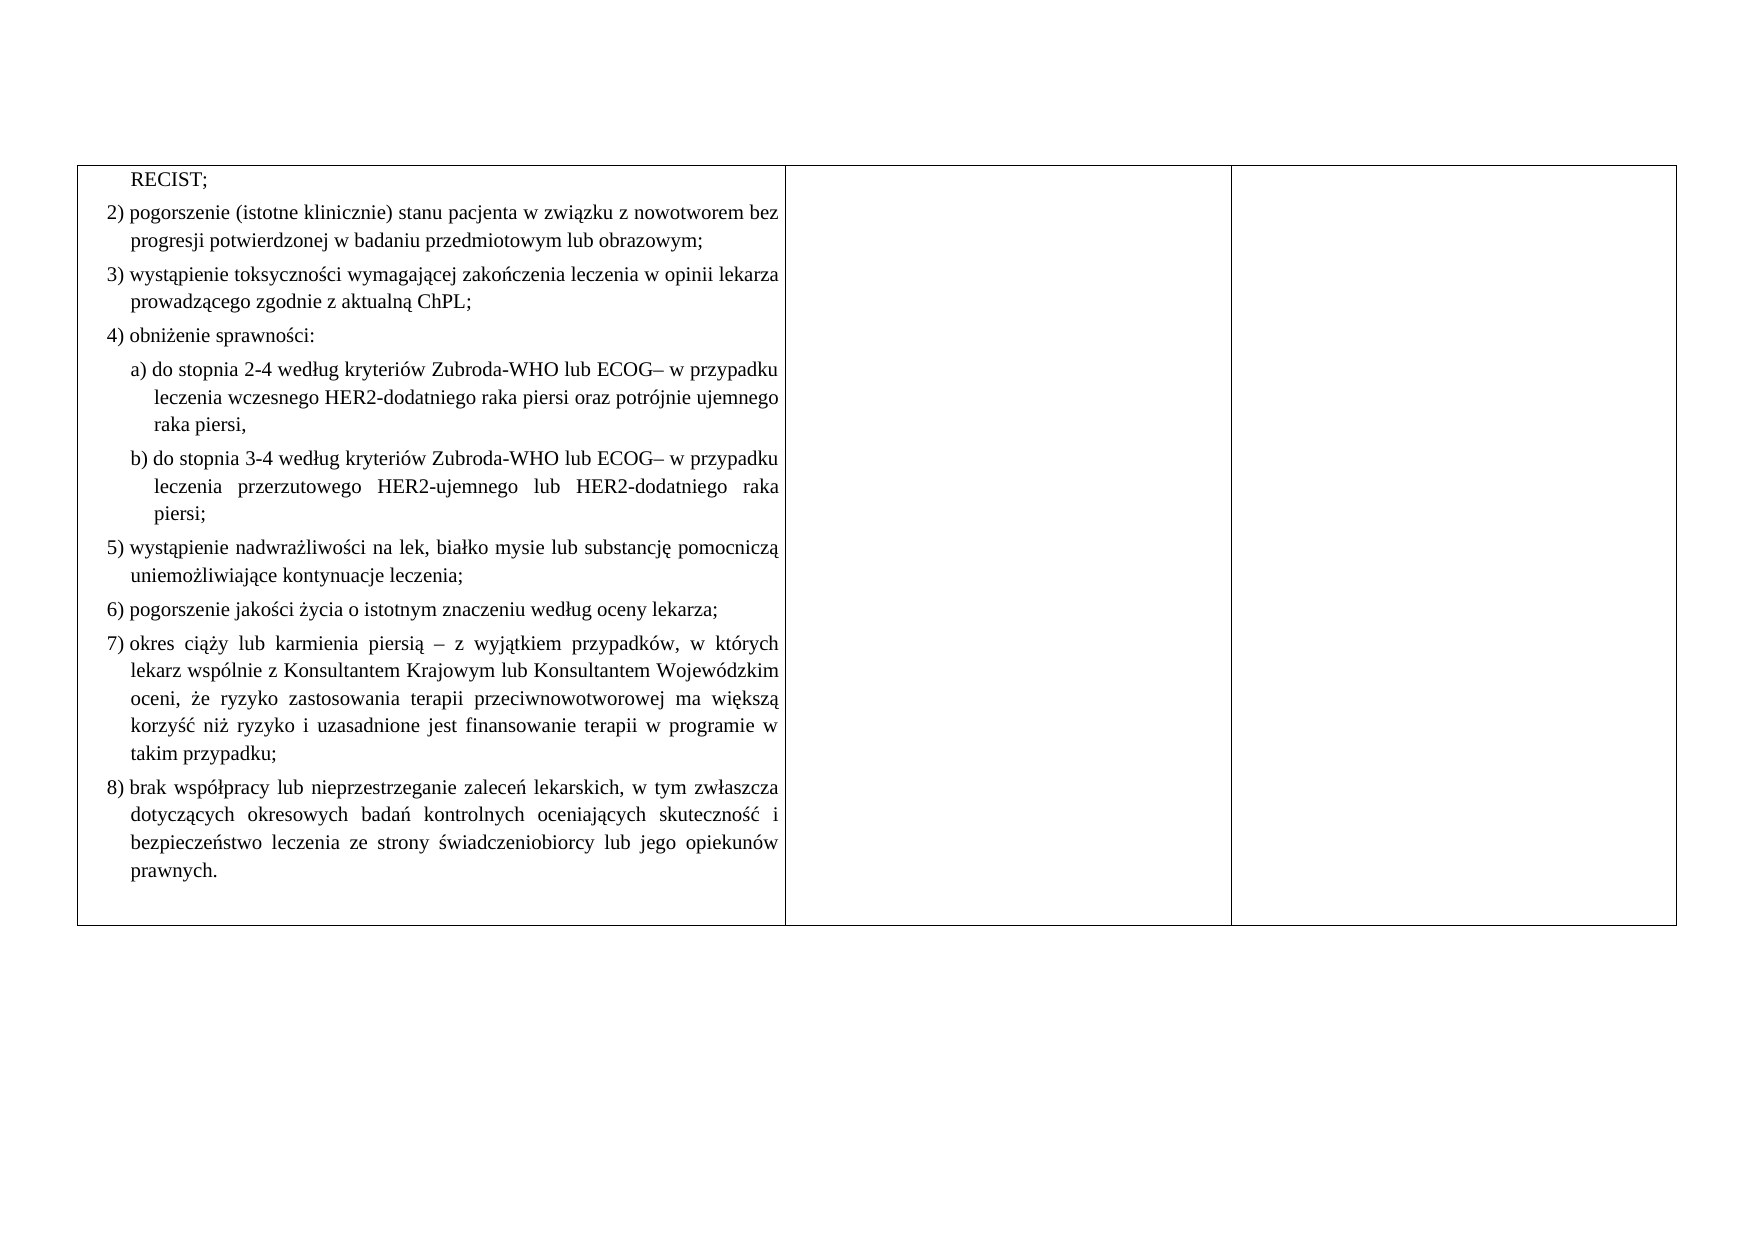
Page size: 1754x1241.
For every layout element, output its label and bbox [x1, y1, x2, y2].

table_cell [786, 166, 1231, 925]
table_cell [1232, 166, 1676, 925]
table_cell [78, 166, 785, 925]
